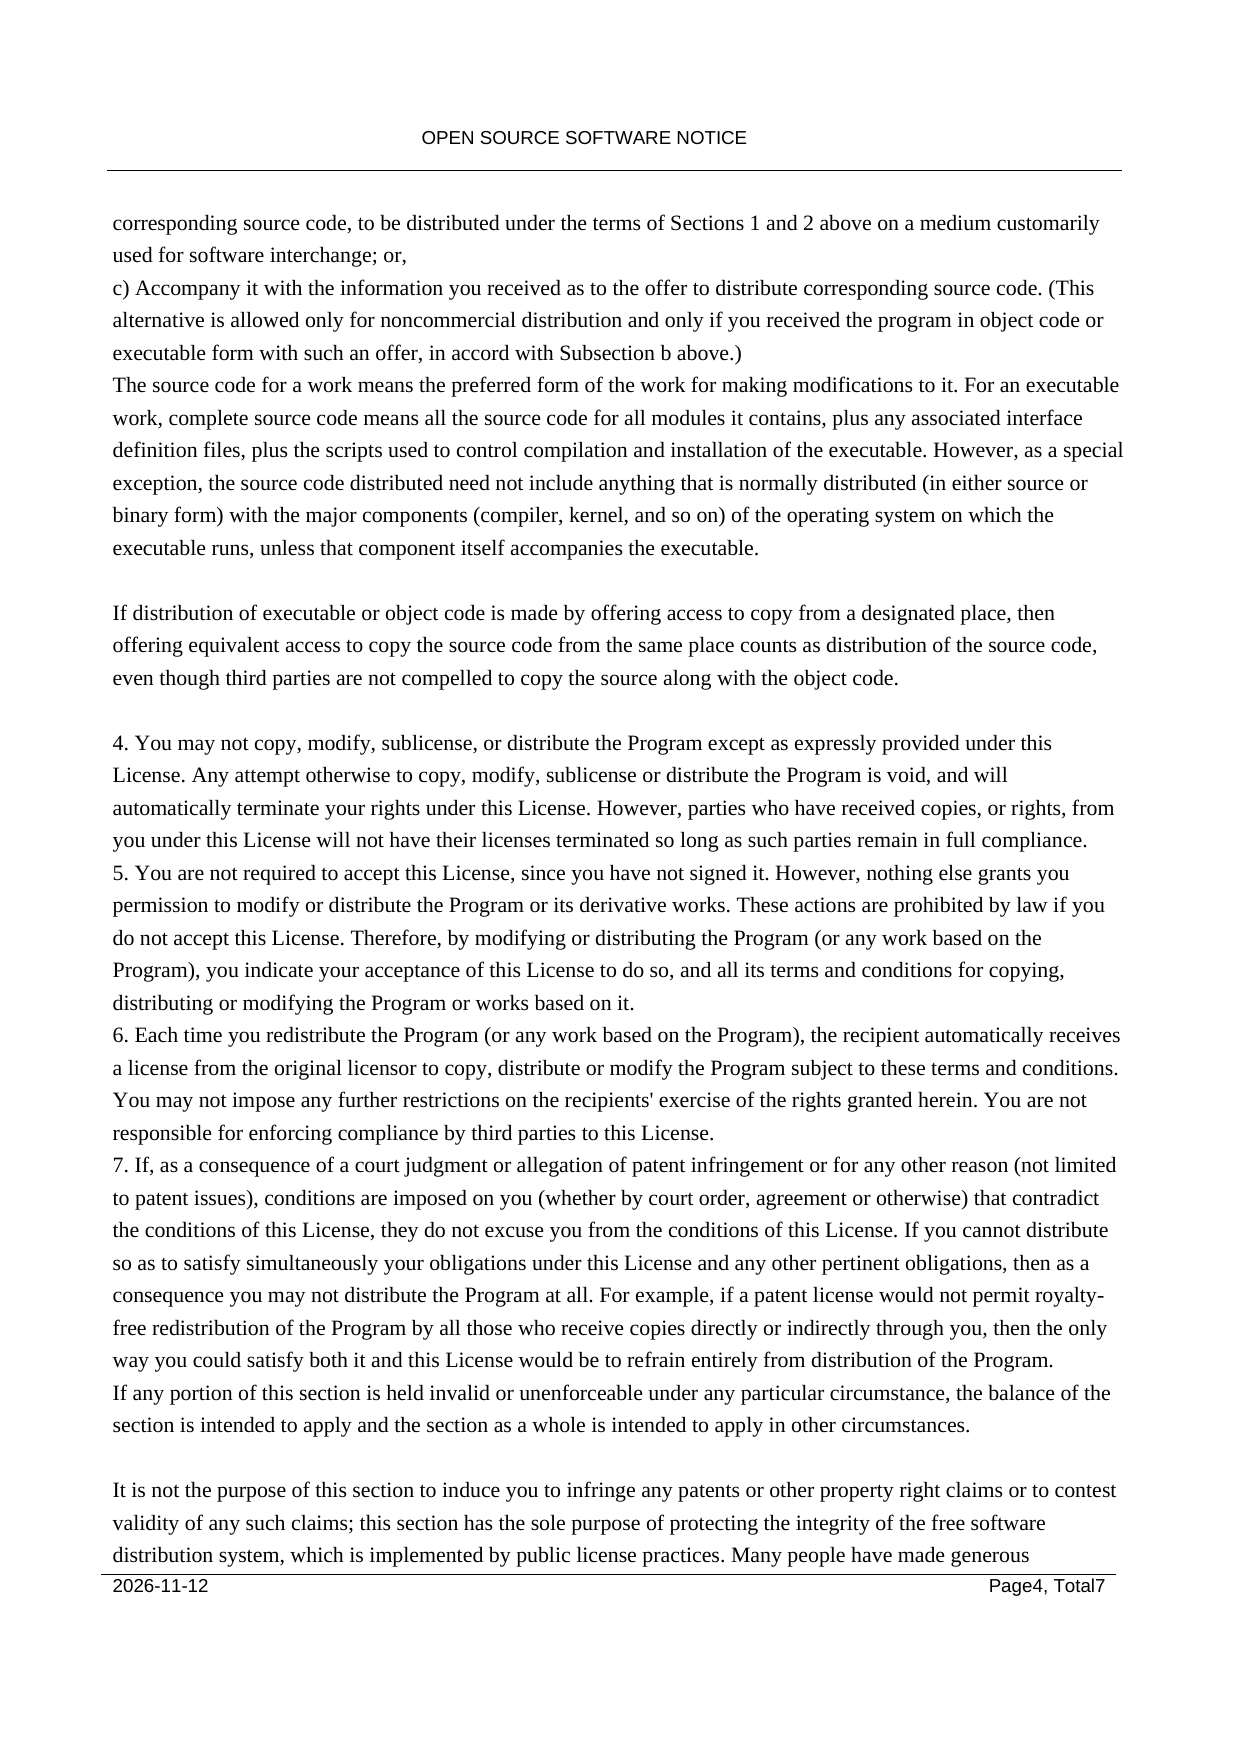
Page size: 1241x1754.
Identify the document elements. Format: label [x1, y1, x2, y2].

text [112, 206, 1128, 1571]
